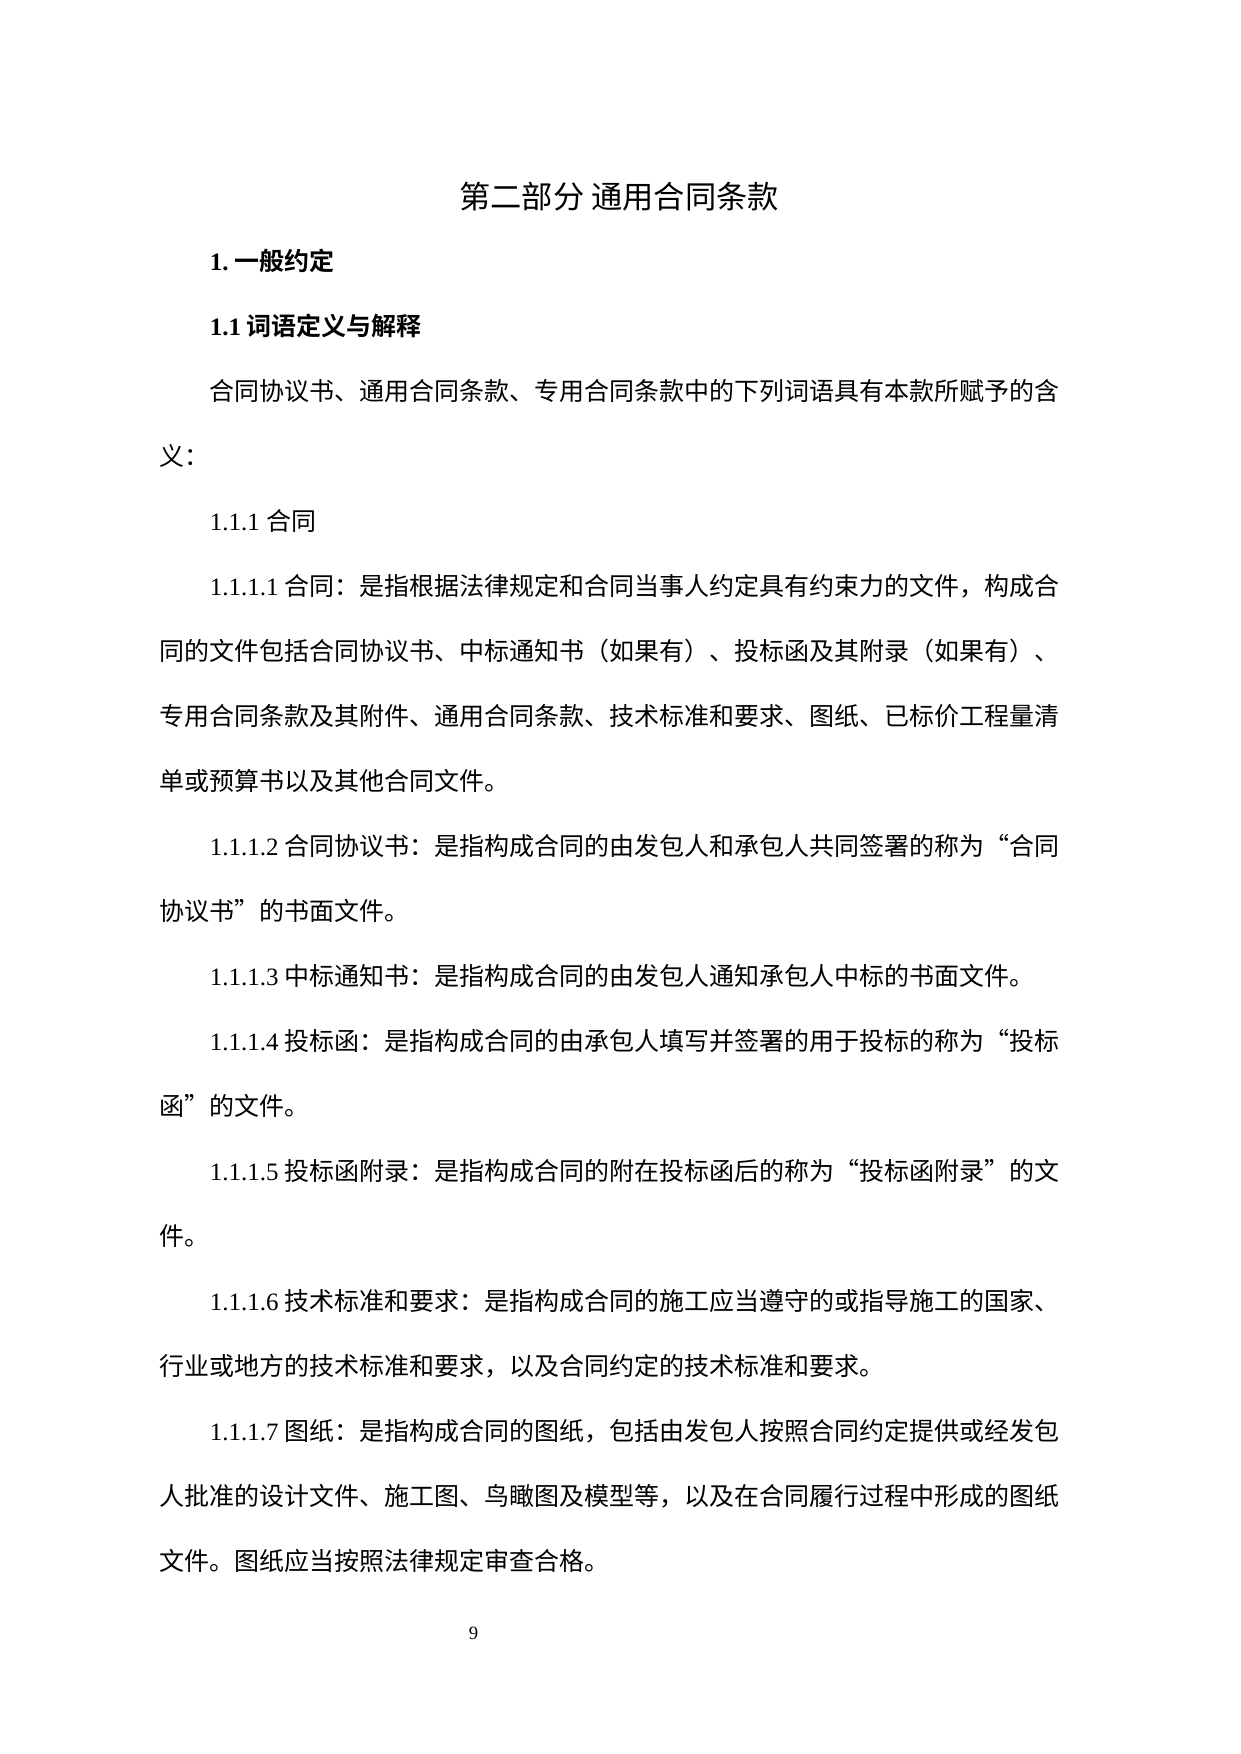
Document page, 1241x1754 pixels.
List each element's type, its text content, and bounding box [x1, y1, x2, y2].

text 1.1.1.2 合同协议书：是指构成合同的由发包人和承包人共同签署的称为“合同协议书”的书面文件。 [159, 812, 1078, 942]
text 1.1词语定义与解释 [159, 292, 1078, 357]
text 1.1.1.5 投标函附录：是指构成合同的附在投标函后的称为“投标函附录”的文件。 [159, 1137, 1078, 1267]
text 1.1.1.4 投标函：是指构成合同的由承包人填写并签署的用于投标的称为“投标函”的文件。 [159, 1007, 1078, 1137]
subtitle 1. 一般约定 [159, 227, 1078, 292]
text 合同协议书、通用合同条款、专用合同条款中的下列词语具有本款所赋予的含义： [159, 357, 1078, 487]
text 1.1.1 合同 [159, 487, 1078, 552]
text 1.1.1.1 合同：是指根据法律规定和合同当事人约定具有约束力的文件，构成合同的文件包括合同协议书、中标通知书（如果有）、投标函及其附录（如果有）、专用合同条款及其附件、通用合同条款、技术标准和要求、图纸、已标价工程量清单或预算书以及其他合同文件。 [159, 552, 1078, 812]
text 1.1.1.3 中标通知书：是指构成合同的由发包人通知承包人中标的书面文件。 [159, 942, 1078, 1007]
text 1.1.1.6 技术标准和要求：是指构成合同的施工应当遵守的或指导施工的国家、行业或地方的技术标准和要求，以及合同约定的技术标准和要求。 [159, 1267, 1078, 1397]
text 第二部分 通用合同条款 [159, 162, 1078, 227]
text 1.1.1.7 图纸：是指构成合同的图纸，包括由发包人按照合同约定提供或经发包人批准的设计文件、施工图、鸟瞰图及模型等，以及在合同履行过程中形成的图纸文件。图纸应当按照法律规定审查合格。 [159, 1397, 1078, 1592]
